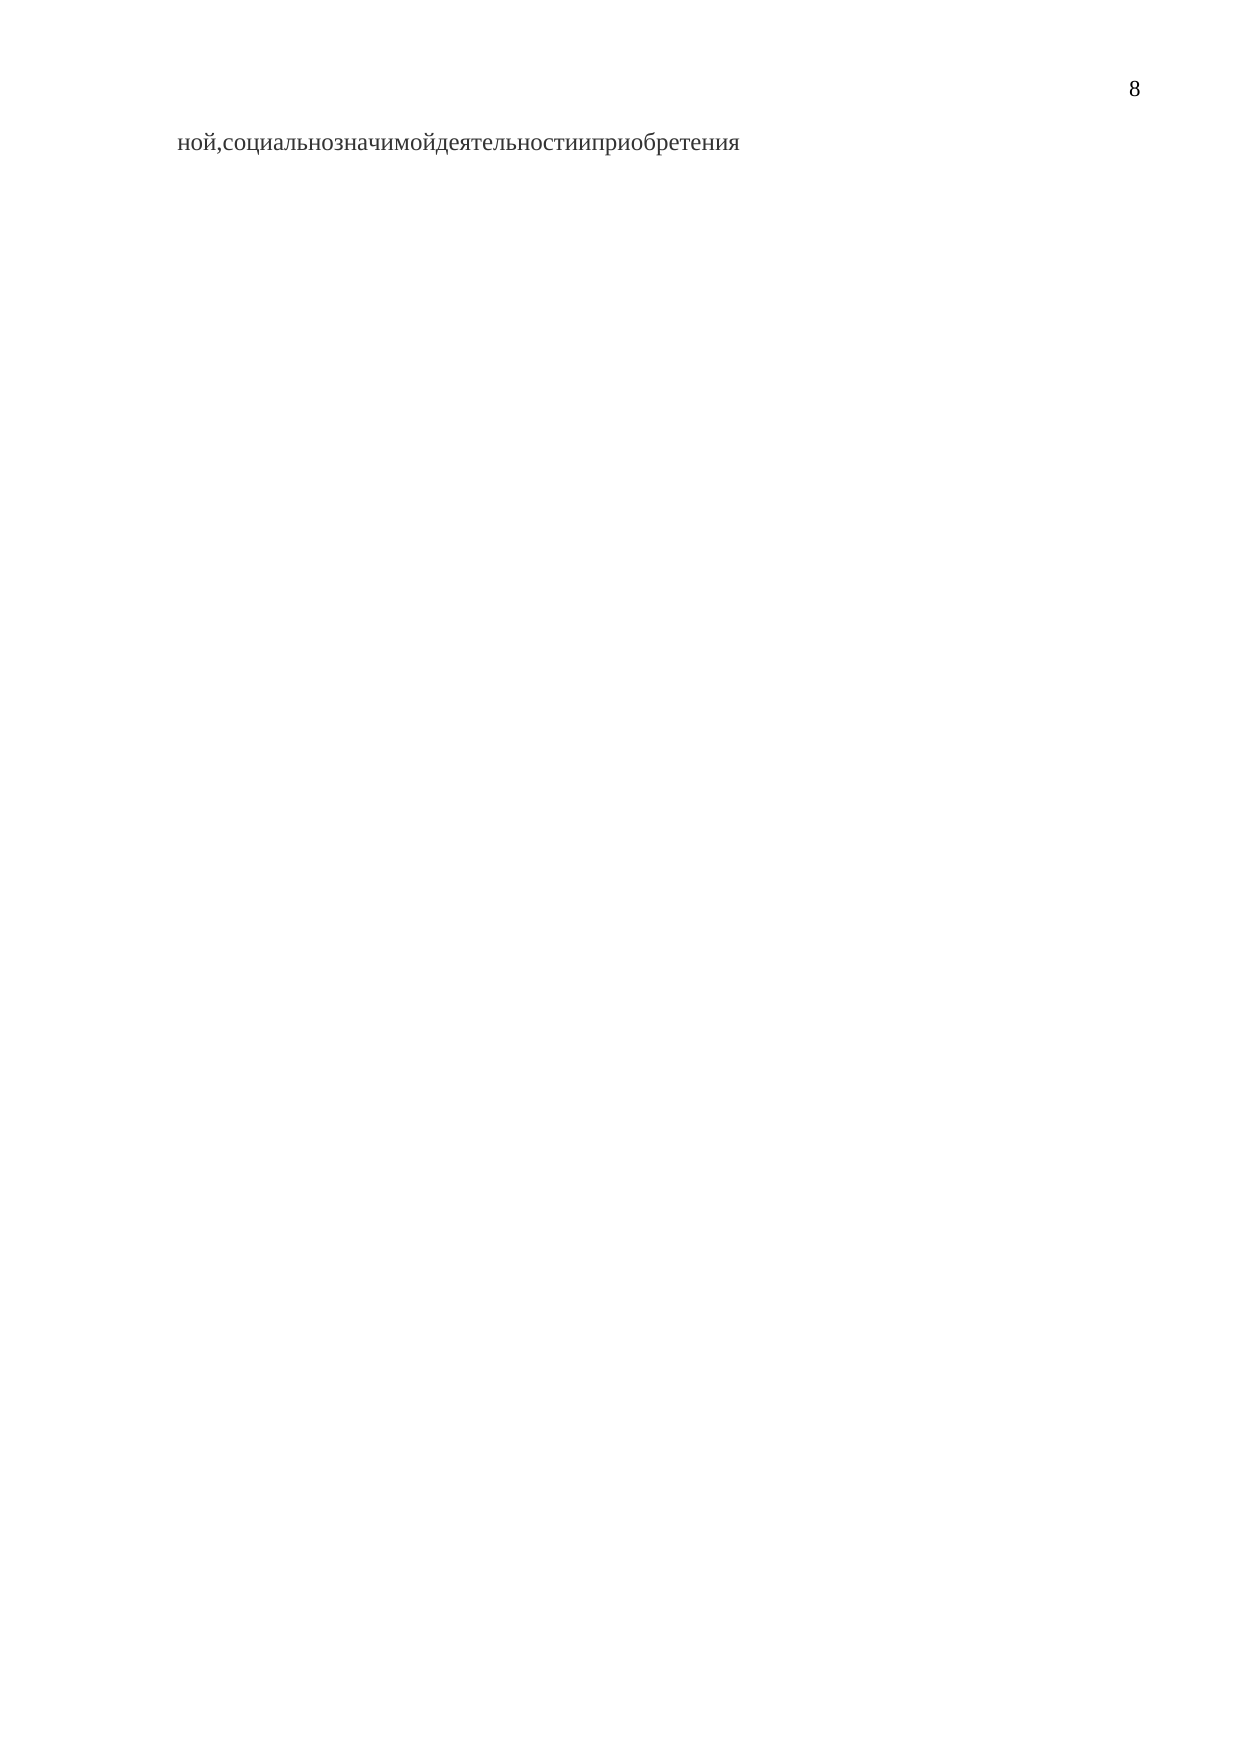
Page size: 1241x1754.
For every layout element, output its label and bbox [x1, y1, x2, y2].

list [177, 127, 1151, 156]
